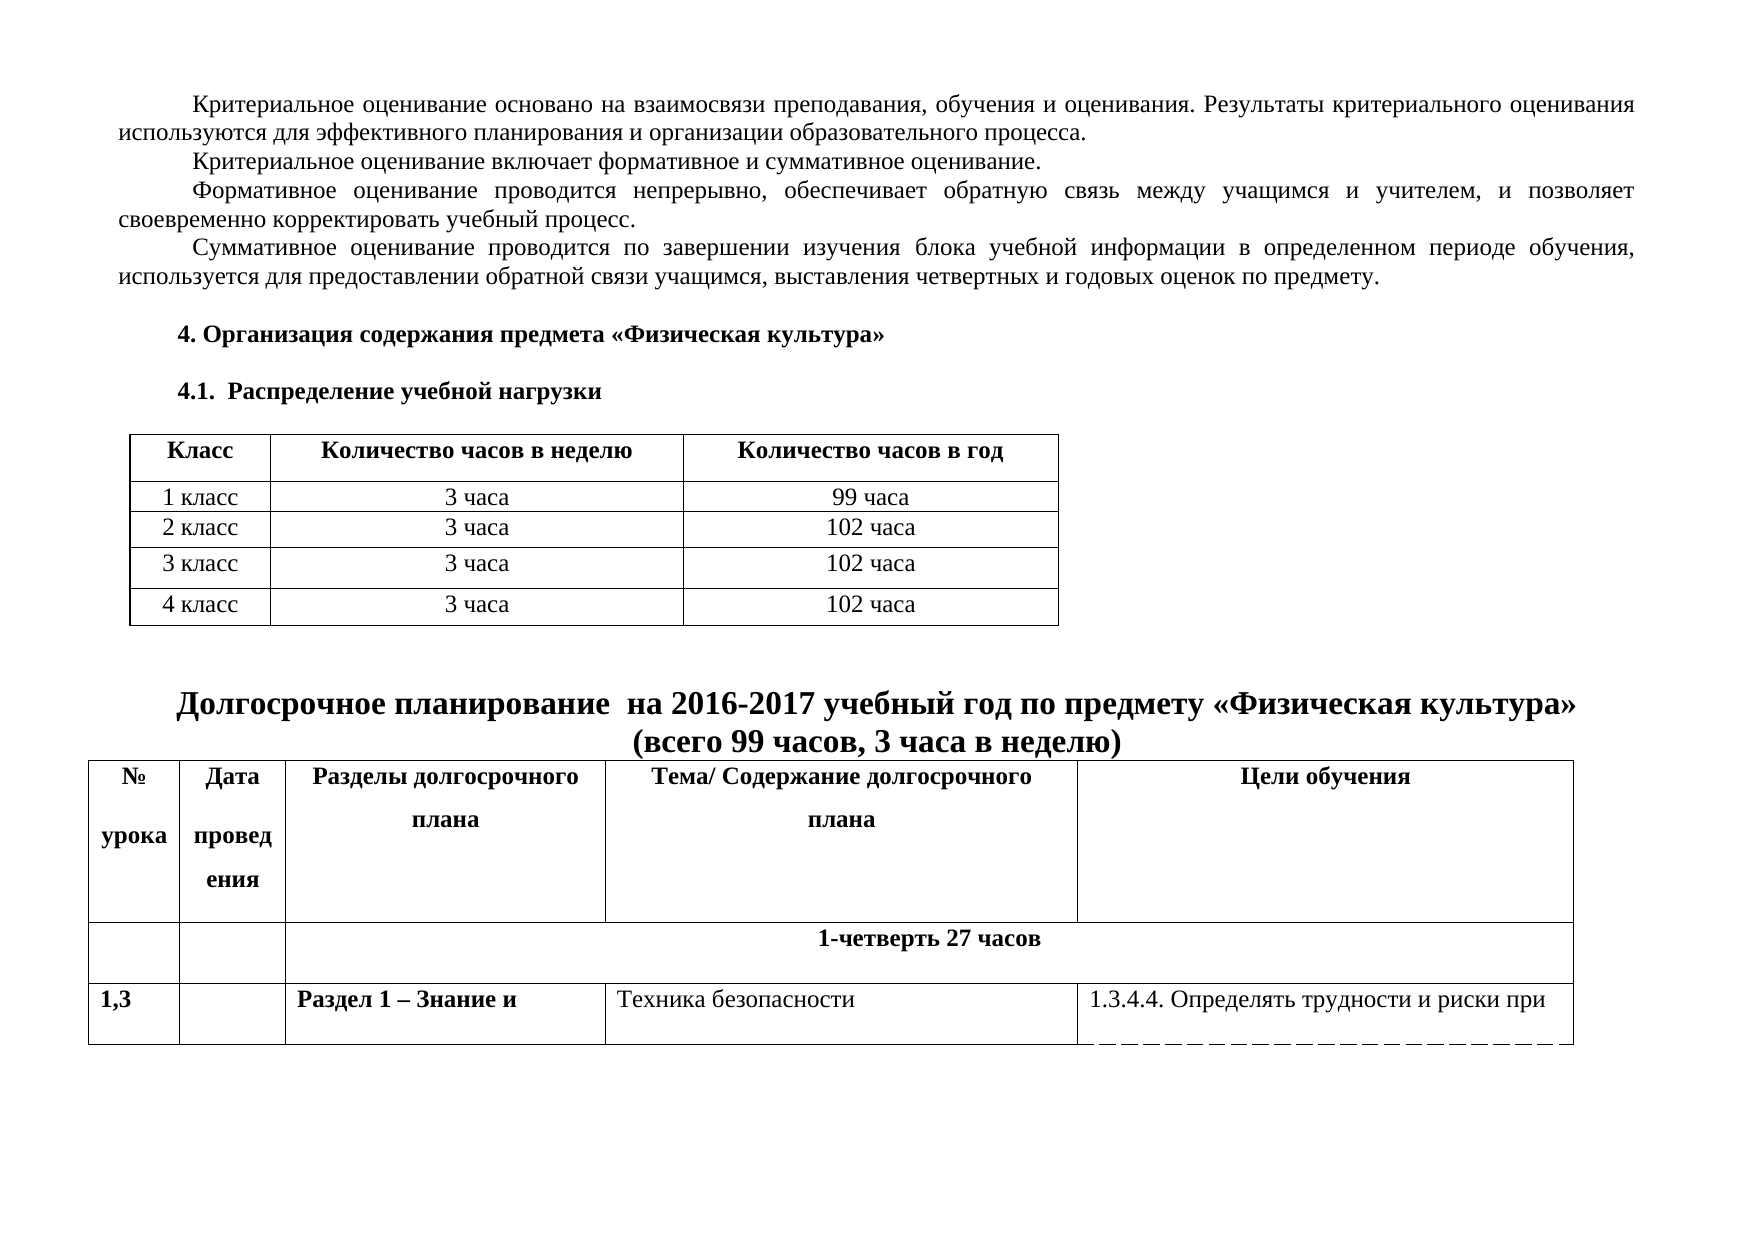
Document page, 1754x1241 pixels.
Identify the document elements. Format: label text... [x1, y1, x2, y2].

text Формативное оценивание проводится непрерывно, обеспечивает обратную связь между учащимся и учителем, и позволяет своевременно корректировать учебный процесс. [118, 175, 1636, 232]
table_cell [180, 923, 285, 983]
table_header Количество часов в год [684, 435, 1058, 481]
text 4. Организация содержания предмета «Физическая культура» [118, 319, 1636, 347]
table_cell [89, 923, 179, 983]
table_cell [606, 984, 1077, 1044]
text Критериальное оценивание основано на взаимосвязи преподавания, обучения и оценивания. Результаты критериального оценивания используются для эффективного планирования и организации образовательного процесса. [118, 89, 1636, 146]
table_cell 1-четверть 27 часов [286, 923, 1573, 983]
table_cell 3 класс [131, 548, 270, 588]
table_cell 1 класс [131, 482, 270, 511]
table_cell 3 часа [271, 482, 683, 511]
text Критериальное оценивание включает формативное и суммативное оценивание. [118, 146, 1636, 175]
text (всего 99 часов, 3 часа в неделю) [118, 721, 1636, 760]
table_cell 99 часа [684, 482, 1058, 511]
table_cell [180, 984, 285, 1044]
table_cell 3 часа [271, 548, 683, 588]
table_cell 3 часа [271, 589, 683, 624]
table_cell 4 класс [131, 589, 270, 624]
table_header Тема/ Содержание долгосрочного плана [606, 761, 1077, 922]
text Долгосрочное планирование на 2016-2017 учебный год по предмету «Физическая культура» [118, 683, 1636, 721]
table_cell 3 часа [271, 512, 683, 547]
list 4.1. Распределение учебной нагрузки [118, 376, 1636, 405]
table_cell 102 часа [684, 512, 1058, 547]
table_cell 1,3 [89, 984, 179, 1044]
table_cell 2 класс [131, 512, 270, 547]
table_header Дата проведения [180, 761, 285, 922]
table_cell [1078, 984, 1573, 1044]
table_header Разделы долгосрочного плана [286, 761, 605, 922]
table_cell 102 часа [684, 548, 1058, 588]
table_header Цели обучения [1078, 761, 1573, 922]
table_header Количество часов в неделю [271, 435, 683, 481]
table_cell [286, 984, 605, 1044]
table_header Класс [131, 435, 270, 481]
table_header № урока [89, 761, 179, 922]
text Суммативное оценивание проводится по завершении изучения блока учебной информации в определенном периоде обучения, используется для предоставлении обратной связи учащимся, выставления четвертных и годовых оценок по предмету. [118, 232, 1636, 290]
table_cell 102 часа [684, 589, 1058, 624]
